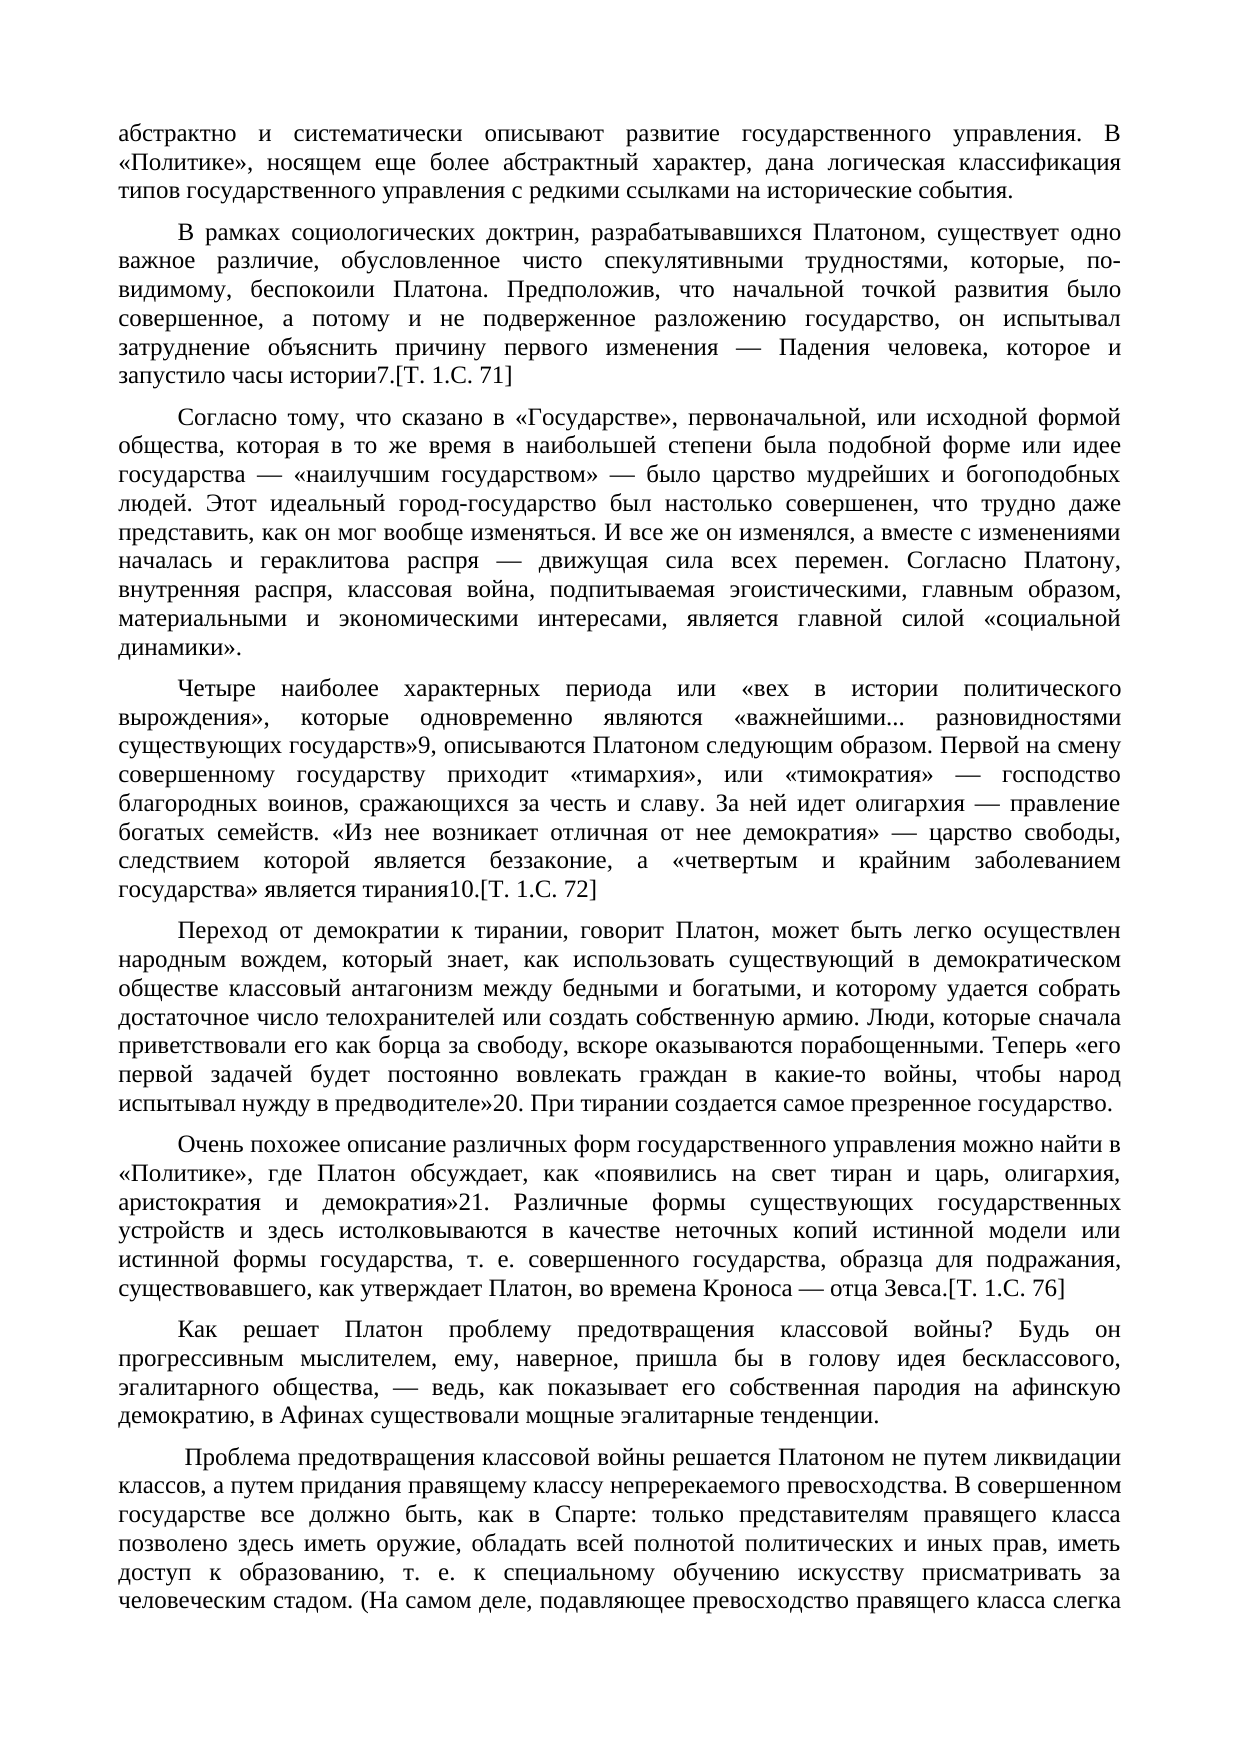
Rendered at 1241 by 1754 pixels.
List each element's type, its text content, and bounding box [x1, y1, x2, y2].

text В рамках социологических доктрин, разрабатывавшихся Платоном, существует одно важное различие, обусловленное чисто спекулятивными трудностями, которые, по-видимому, беспокоили Платона. Предположив, что начальной точкой развития было совершенное, а потому и не подверженное разложению государство, он испытывал затруднение объяснить причину первого изменения — Падения человека, которое и запустило часы истории7.[Т. 1.С. 71] [118, 217, 1122, 389]
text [118, 1442, 1122, 1614]
text Переход от демократии к тирании, говорит Платон, может быть легко осуществлен народным вождем, который знает, как использовать существующий в демократическом обществе классовый антагонизм между бедными и богатыми, и которому удается собрать достаточное число телохранителей или создать собственную армию. Люди, которые сначала приветствовали его как борца за свободу, вскоре оказываются порабощенными. Теперь «его первой задачей будет постоянно вовлекать граждан в какие-то войны, чтобы народ испытывал нужду в предводителе»20. При тирании создается самое презренное государство. [118, 916, 1122, 1117]
text Согласно тому, что сказано в «Государстве», первоначальной, или исходной формой общества, которая в то же время в наибольшей степени была подобной форме или идее государства — «наилучшим государством» — было царство мудрейших и богоподобных людей. Этот идеальный город-государство был настолько совершенен, что трудно даже представить, как он мог вообще изменяться. И все же он изменялся, а вместе с изменениями началась и гераклитова распря — движущая сила всех перемен. Согласно Платону, внутренняя распря, классовая война, подпитываемая эгоистическими, главным образом, материальными и экономическими интересами, является главной силой «социальной динамики». [118, 402, 1122, 661]
text Четыре наиболее характерных периода или «вех в истории политического вырождения», которые одновременно являются «важнейшими... разновидностями существующих государств»9, описываются Платоном следующим образом. Первой на смену совершенному государству приходит «тимархия», или «тимократия» — господство благородных воинов, сражающихся за честь и славу. За ней идет олигархия — правление богатых семейств. «Из нее возникает отличная от нее демократия» — царство свободы, следствием которой является беззаконие, а «четвертым и крайним заболеванием государства» является тирания10.[Т. 1.С. 72] [118, 673, 1122, 903]
text Как решает Платон проблему предотвращения классовой войны? Будь он прогрессивным мыслителем, ему, наверное, пришла бы в голову идея бесклассового, эгалитарного общества, — ведь, как показывает его собственная пародия на афинскую демократию, в Афинах существовали мощные эгалитарные тенденции. [118, 1314, 1122, 1429]
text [118, 118, 1122, 204]
text Очень похожее описание различных форм государственного управления можно найти в «Политике», где Платон обсуждает, как «появились на свет тиран и царь, олигархия, аристократия и демократия»21. Различные формы существующих государственных устройств и здесь истолковываются в качестве неточных копий истинной модели или истинной формы государства, т. е. совершенного государства, образца для подражания, существовавшего, как утверждает Платон, во времена Кроноса — отца Зевса.[Т. 1.С. 76] [118, 1129, 1122, 1302]
